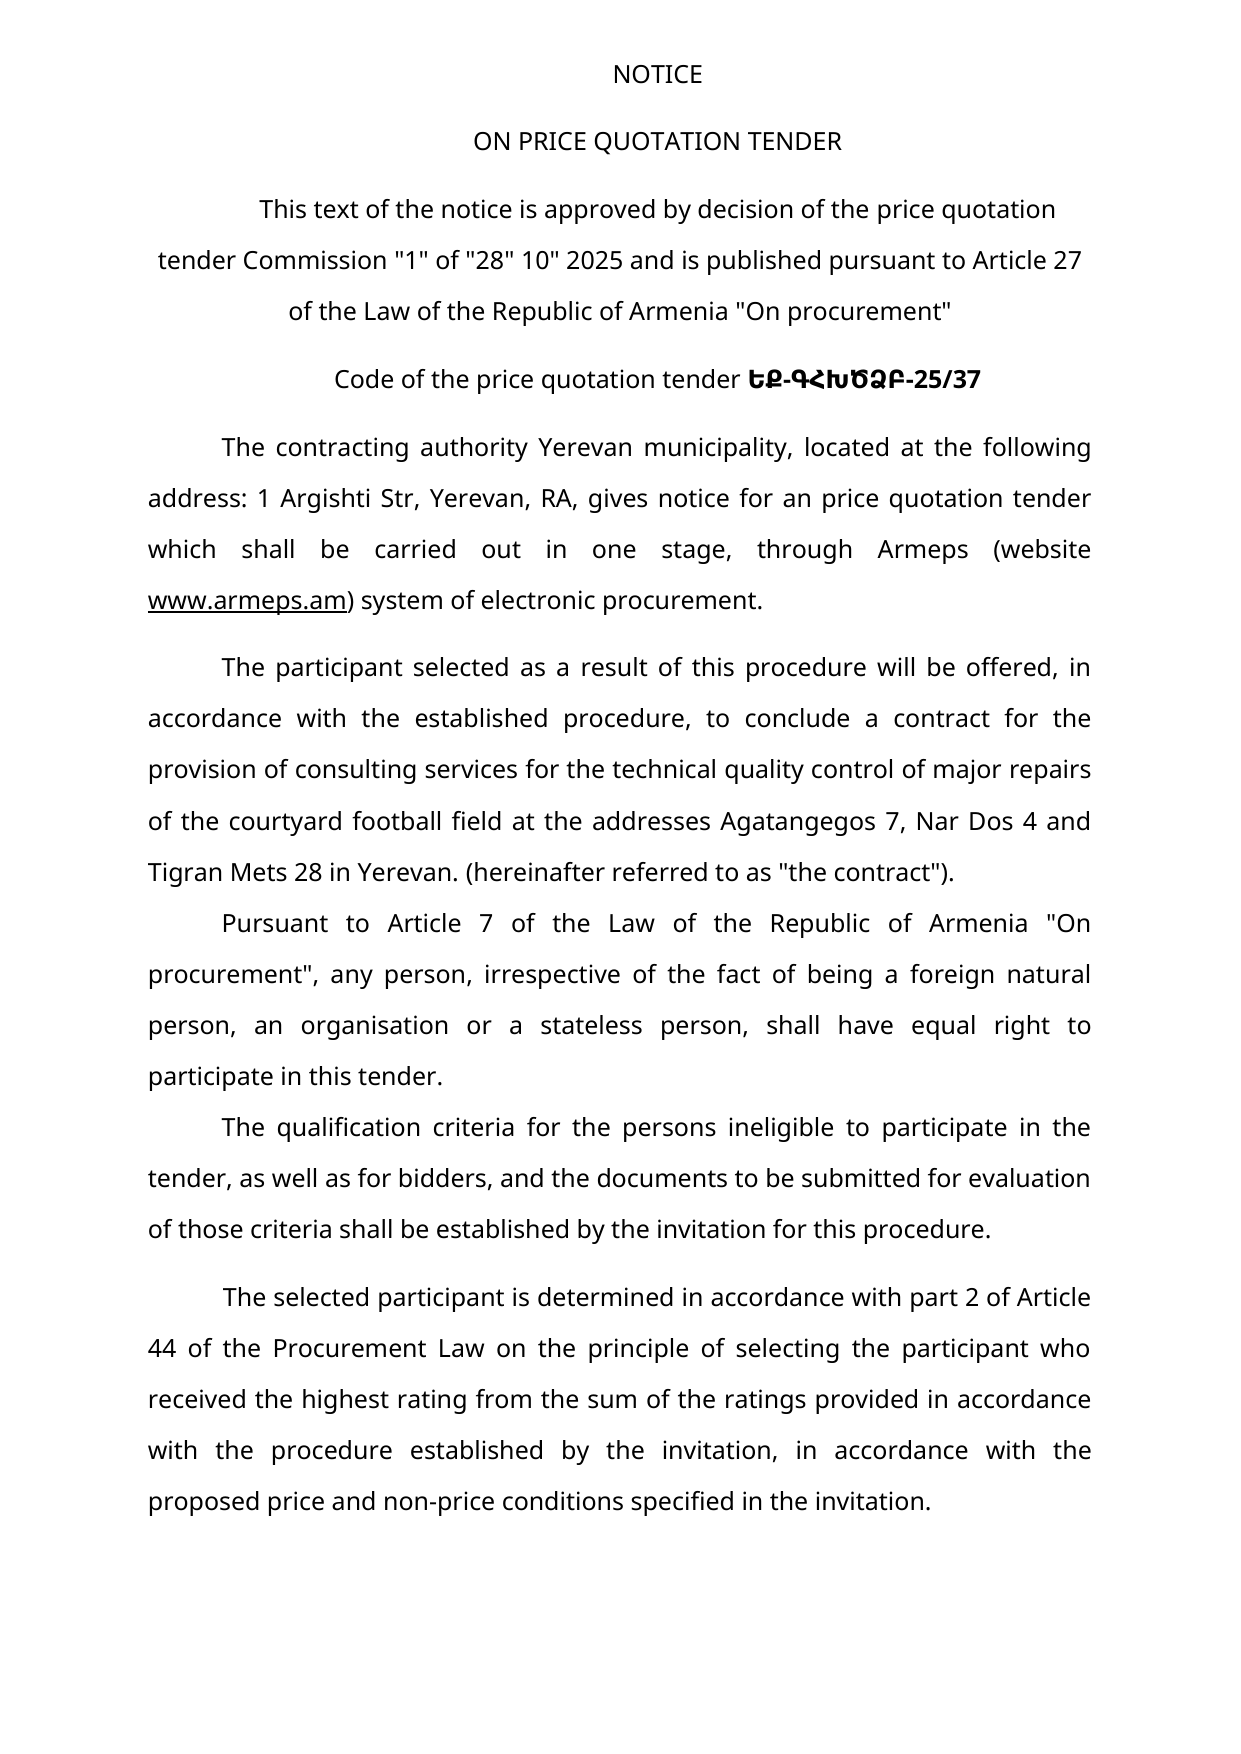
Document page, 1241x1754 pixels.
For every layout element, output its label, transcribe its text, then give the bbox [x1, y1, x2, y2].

text ON PRICE QUOTATION TENDER [148, 124, 1092, 158]
text Code of the price quotation tender ԵՔ-ԳՀԽԾՁԲ-25/37 [148, 361, 1092, 396]
text The qualification criteria for the persons ineligible to participate in the tender, as well as for bidders, and the documents to be submitted for evaluation of those criteria shall be established by the invitation for this procedure. [148, 1109, 1092, 1246]
text NOTICE [148, 56, 1092, 90]
text The selected participant is determined in accordance with part 2 of Article 44 of the Procurement Law on the principle of selecting the participant who received the highest rating from the sum of the ratings provided in accordance with the procedure established by the invitation, in accordance with the proposed price and non-price conditions specified in the invitation. [148, 1279, 1092, 1517]
text Pursuant to Article 7 of the Law of the Republic of Armenia "On procurement", any person, irrespective of the fact of being a foreign natural person, an organisation or a stateless person, shall have equal right to participate in this tender. [148, 905, 1092, 1092]
text The participant selected as a result of this procedure will be offered, in accordance with the established procedure, to conclude a contract for the provision of consulting services for the technical quality control of major repairs of the courtyard football field at the addresses Agatangegos 7, Nar Dos 4 and Tigran Mets 28 in Yerevan. (hereinafter referred to as "the contract"). [148, 650, 1092, 888]
text The contracting authority Yerevan municipality, located at the following address: 1 Argishti Str, Yerevan, RA, gives notice for an price quotation tender which shall be carried out in one stage, through Armeps (website www.armeps.am) system of electronic procurement. [148, 429, 1092, 616]
text This text of the notice is approved by decision of the price quotation tender Commission "1" of "28" 10" 2025 and is published pursuant to Article 27 of the Law of the Republic of Armenia "On procurement" [148, 192, 1092, 328]
